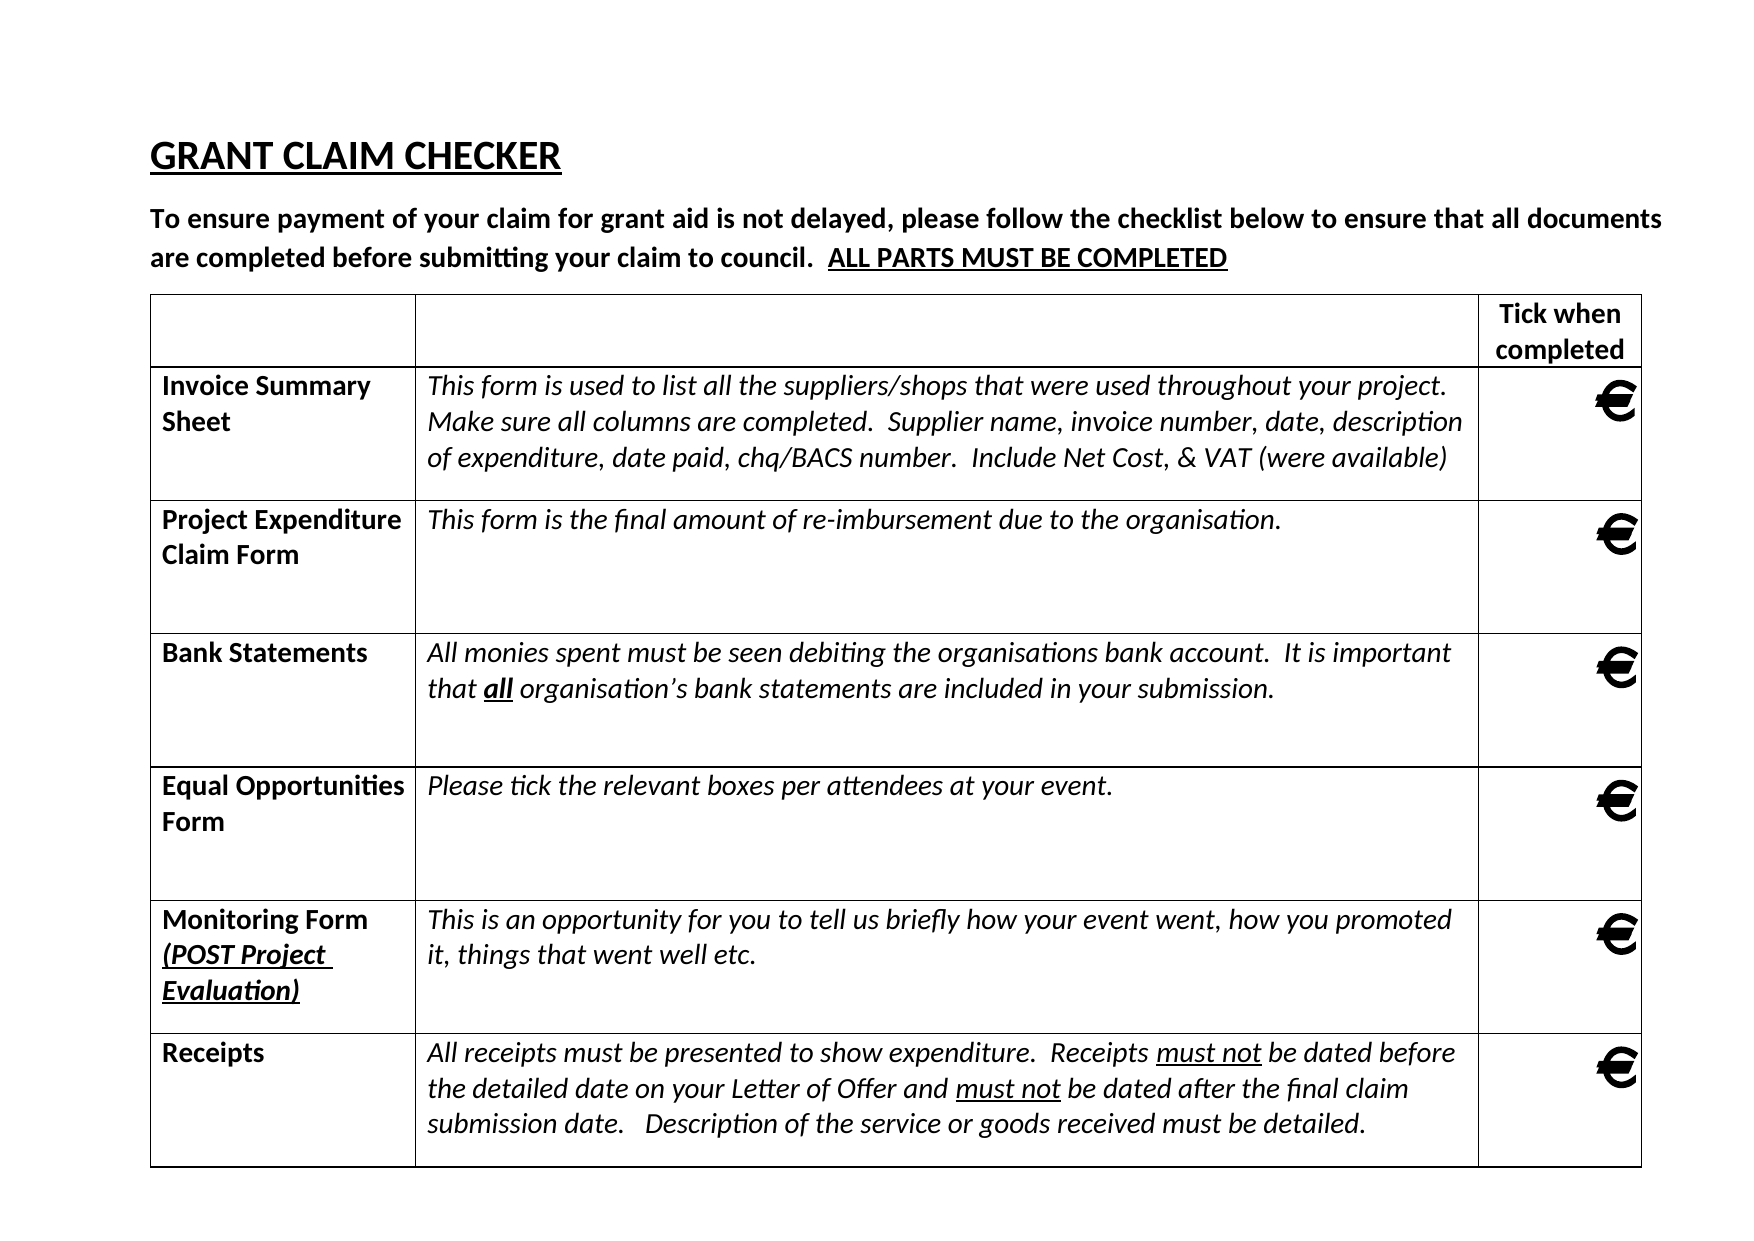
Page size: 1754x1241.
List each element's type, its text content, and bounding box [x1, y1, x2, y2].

table_cell Monitoring Form (POST Project Evaluation) [151, 901, 415, 1033]
table_cell [1479, 768, 1641, 900]
table_cell [1479, 368, 1641, 500]
table_header [151, 295, 415, 366]
table_cell Project Expenditure Claim Form [151, 501, 415, 633]
table_header Tick when completed [1479, 295, 1641, 366]
table_cell All receipts must be presented to show expenditure. Receipts must not be dated before the detailed date on your Letter of Offer and must not be dated after the final claim submission date. Description of the service or goods received must be detailed. [416, 1034, 1478, 1166]
table_cell This form is used to list all the suppliers/shops that were used throughout your project. Make sure all columns are completed. Supplier name, invoice number, date, description of expenditure, date paid, chq/BACS number. Include Net Cost, & VAT (were available) [416, 368, 1478, 500]
table_cell [1479, 634, 1641, 766]
table_cell Receipts [151, 1034, 415, 1166]
table_cell Equal Opportunities Form [151, 768, 415, 900]
table_cell This form is the final amount of re-imbursement due to the organisation. [416, 501, 1478, 633]
text GRANT CLAIM CHECKER [150, 129, 1665, 180]
table_cell Please tick the relevant boxes per attendees at your event. [416, 768, 1478, 900]
table_cell Bank Statements [151, 634, 415, 766]
table_cell This is an opportunity for you to tell us briefly how your event went, how you promoted it, things that went well etc. [416, 901, 1478, 1033]
table_cell [1479, 1034, 1641, 1166]
table_cell All monies spent must be seen debiting the organisations bank account. It is important that all organisation’s bank statements are included in your submission. [416, 634, 1478, 766]
table_cell [1479, 501, 1641, 633]
text To ensure payment of your claim for grant aid is not delayed, please follow the checklist below to ensure that all documents are completed before submitting your claim to council. ALL PARTS MUST BE COMPLETED [150, 201, 1665, 274]
table_cell Invoice Summary Sheet [151, 368, 415, 500]
table_header [416, 295, 1478, 366]
table_cell [1479, 901, 1641, 1033]
